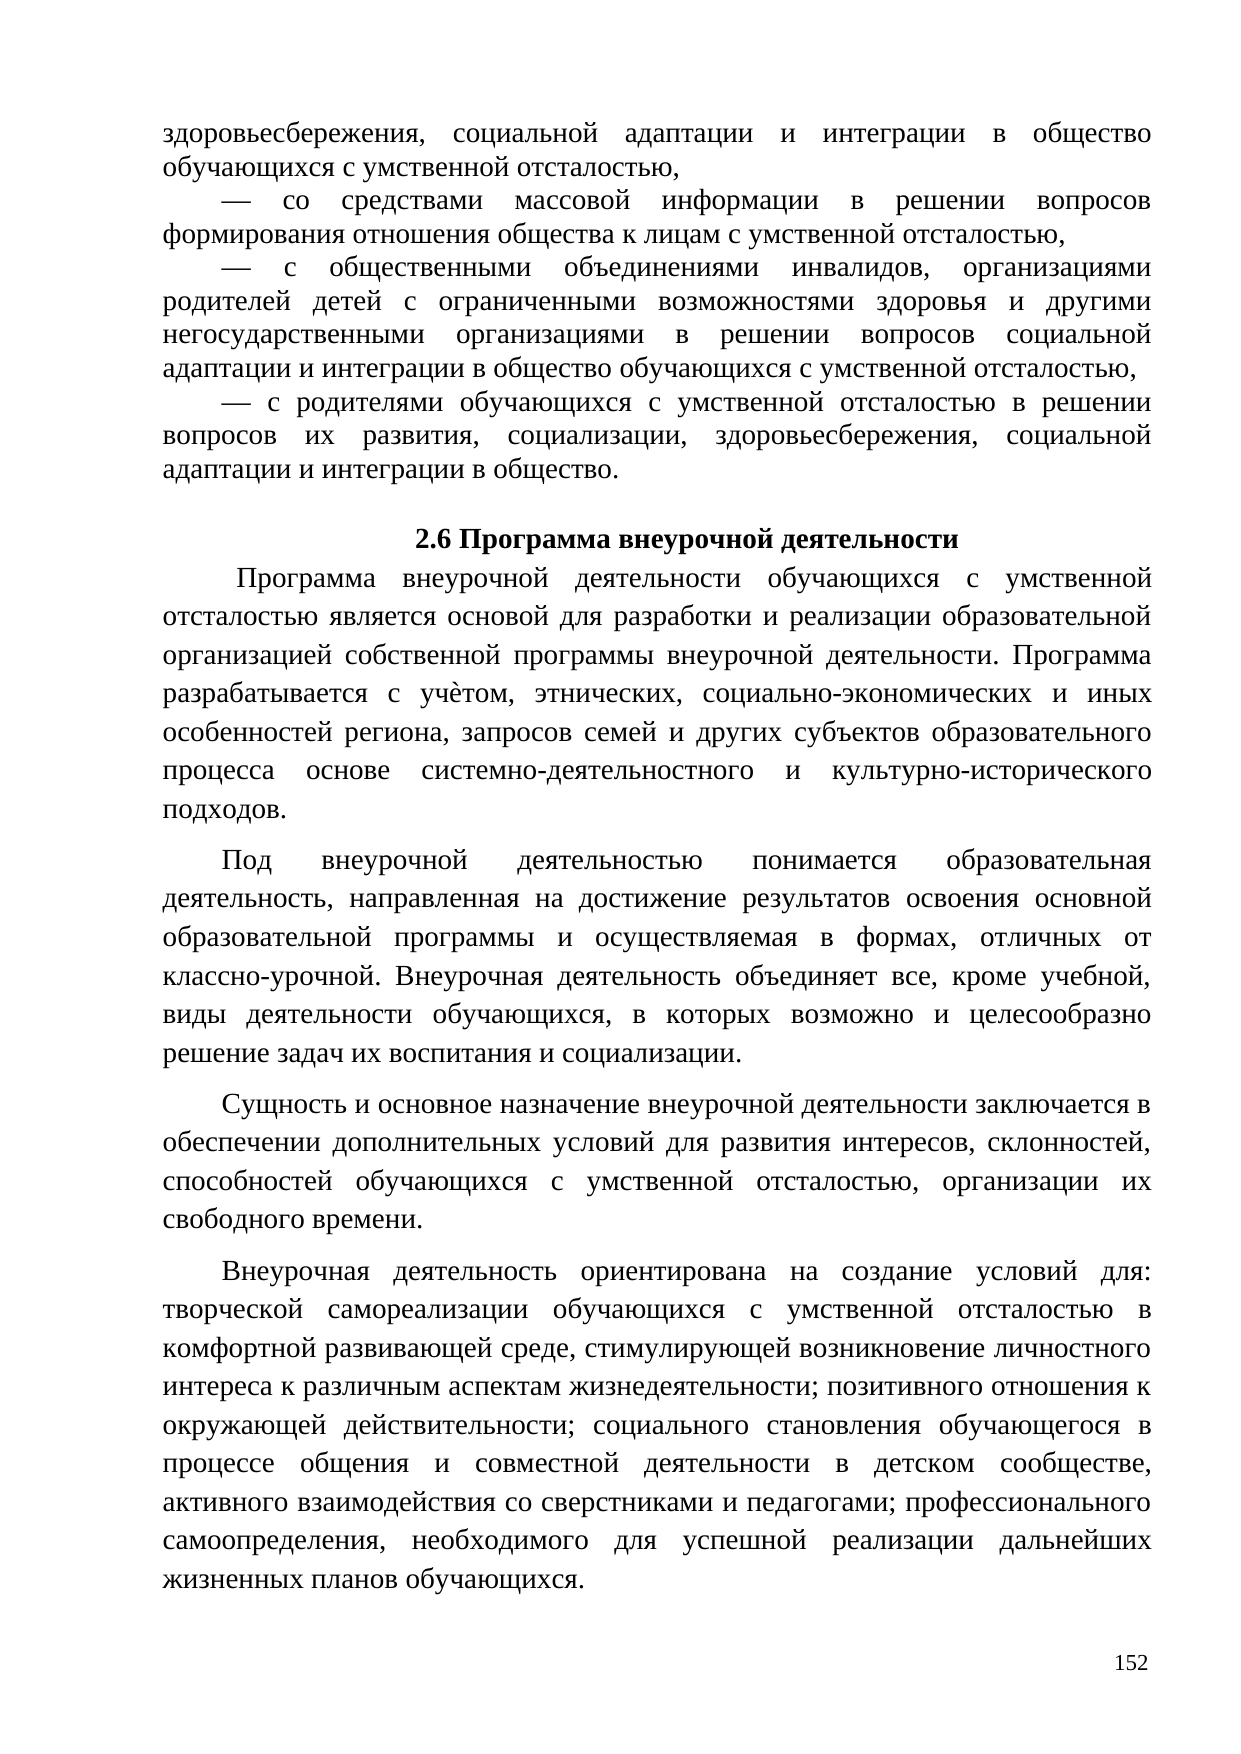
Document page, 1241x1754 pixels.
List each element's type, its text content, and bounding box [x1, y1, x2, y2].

subtitle Программа внеурочной деятельности [415, 522, 1180, 555]
text Внеурочная деятельность ориентирована на создание условий для: творческой самореализации обучающихся с умственной отсталостью в комфортной развивающей среде, стимулирующей возникновение личностного интереса к различным аспектам жизнедеятельности; позитивного отношения к окружающей действительности; социального становления обучающегося в процессе общения и совместной деятельности в детском сообществе, активного взаимодействия со сверстниками и педагогами; профессионального самоопределения, необходимого для успешной реализации дальнейших жизненных планов обучающихся. [162, 1253, 1152, 1594]
list с родителями обучающихся с умственной отсталостью в решении вопросов их развития, социализации, здоровьесбережения, социальной адаптации и интеграции в общество. [162, 384, 1152, 484]
text Сущность и основное назначение внеурочной деятельности заключается в обеспечении дополнительных условий для развития интересов, склонностей, способностей обучающихся с умственной отсталостью, организации их свободного времени. [162, 1086, 1152, 1235]
text Под внеурочной деятельностью понимается образовательная деятельность, направленная на достижение результатов освоения основной образовательной программы и осуществляемая в формах, отличных от классно-урочной. Внеурочная деятельность объединяет все, кроме учебной, виды деятельности обучающихся, в которых возможно и целесообразно решение задач их воспитания и социализации. [162, 842, 1152, 1068]
list с общественными объединениями инвалидов, организациями родителей детей с ограниченными возможностями здоровья и другими негосударственными организациями в решении вопросов социальной адаптации и интеграции в общество обучающихся с умственной отсталостью, [162, 249, 1151, 384]
text Программа внеурочной деятельности обучающихся с умственной отсталостью является основой для разработки и реализации образовательной организацией собственной программы внеурочной деятельности. Программа разрабатывается с учѐтом, этнических, социально-экономических и иных особенностей региона, запросов семей и других субъектов образовательного процесса основе системно-деятельностного и культурно-исторического подходов. [162, 560, 1152, 824]
text здоровьесбережения, социальной адаптации и интеграции в общество обучающихся с умственной отсталостью, [162, 115, 1152, 182]
list со средствами массовой информации в решении вопросов формирования отношения общества к лицам с умственной отсталостью, [162, 182, 1151, 249]
